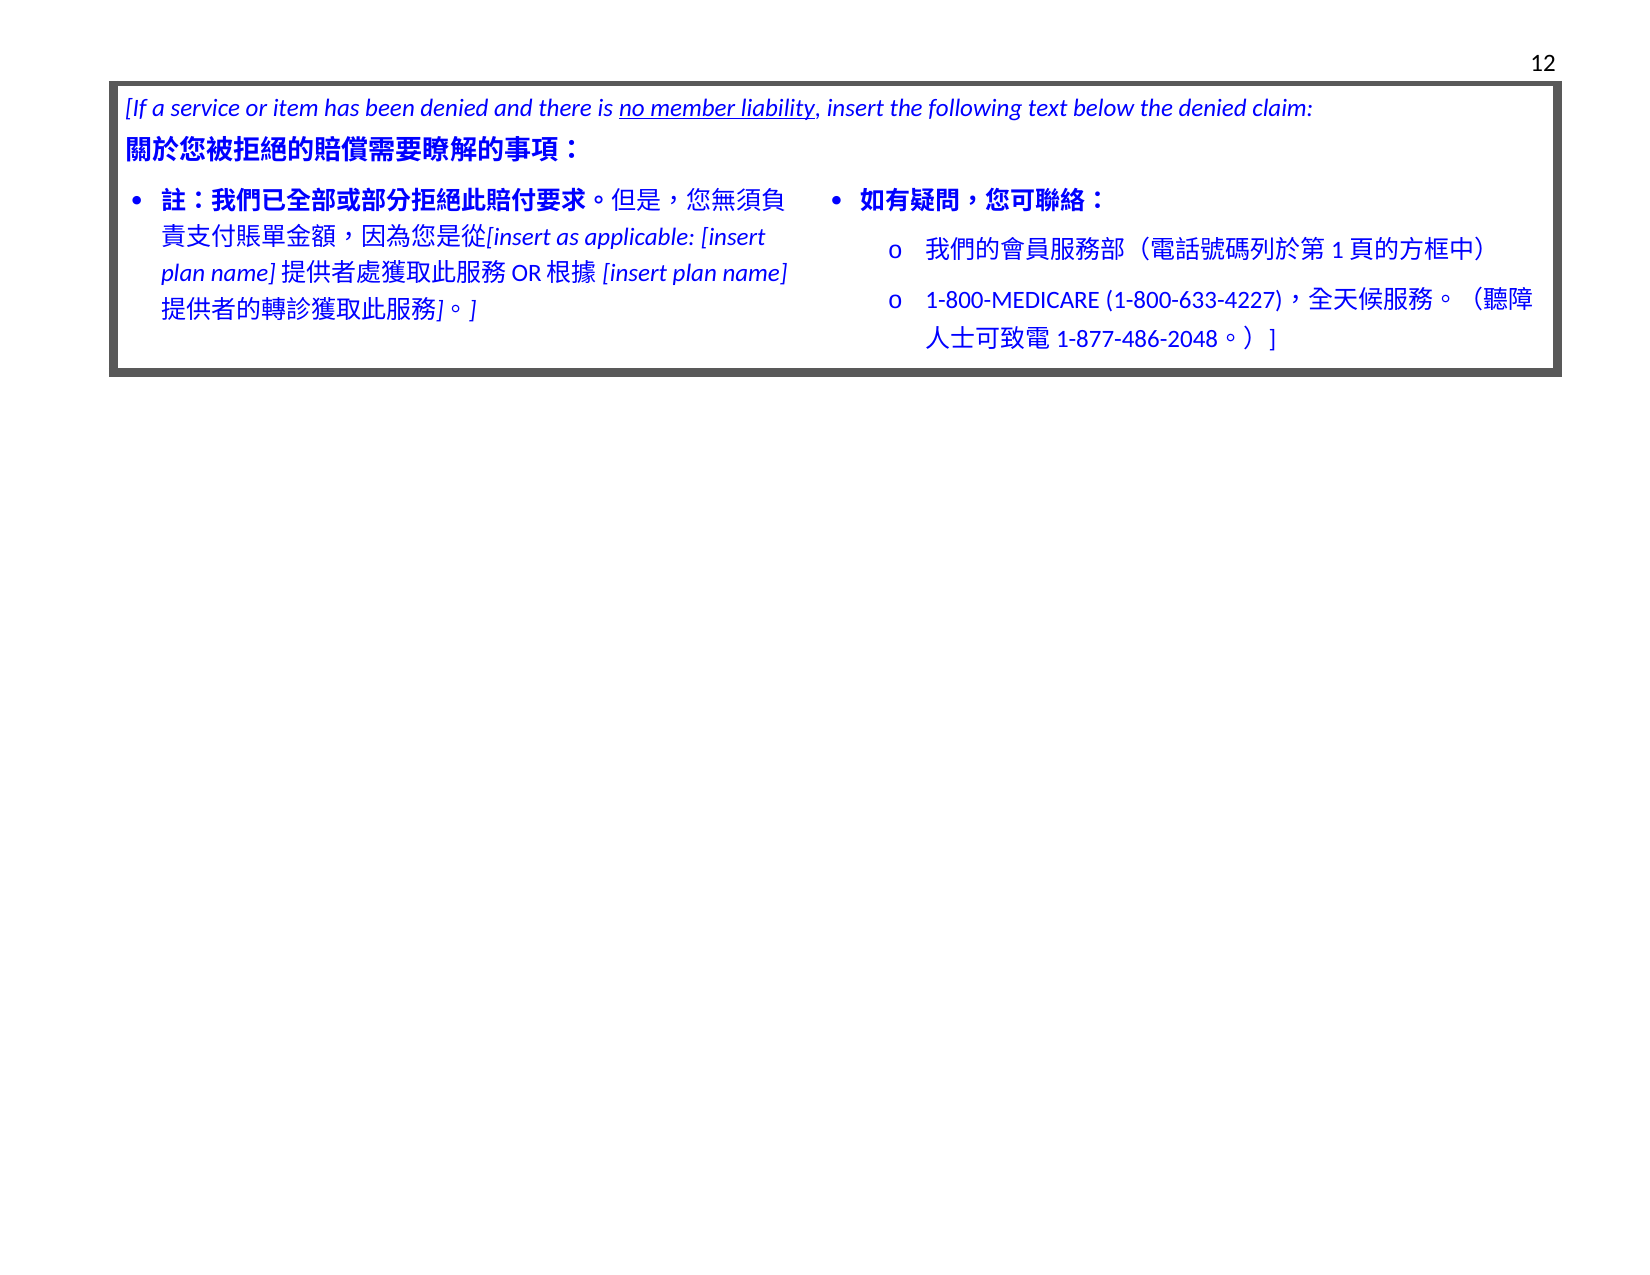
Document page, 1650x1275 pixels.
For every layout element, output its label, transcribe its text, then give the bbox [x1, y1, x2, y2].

table_header [If a service or item has been denied and there is no member liability, insert the following text below the denied claim: 關於您被拒絕的賠償需要瞭解的事項： [118, 86, 1553, 174]
table_cell 註：我們已全部或部分拒絕此賠付要求。但是，您無須負責支付賬單金額，因為您是從[insert as applicable: [insert plan name] 提供者處獲取此服務OR根據 [insert plan name] 提供者的轉診獲取此服務]。] [118, 174, 816, 368]
table_cell 如有疑問，您可聯絡： 我們的會員服務部（電話號碼列於第 1 頁的方框中） 1-800-MEDICARE (1-800-633-4227)，全天候服務。（聽障人士可致電 1-877-486-2048。）] [816, 174, 1553, 368]
